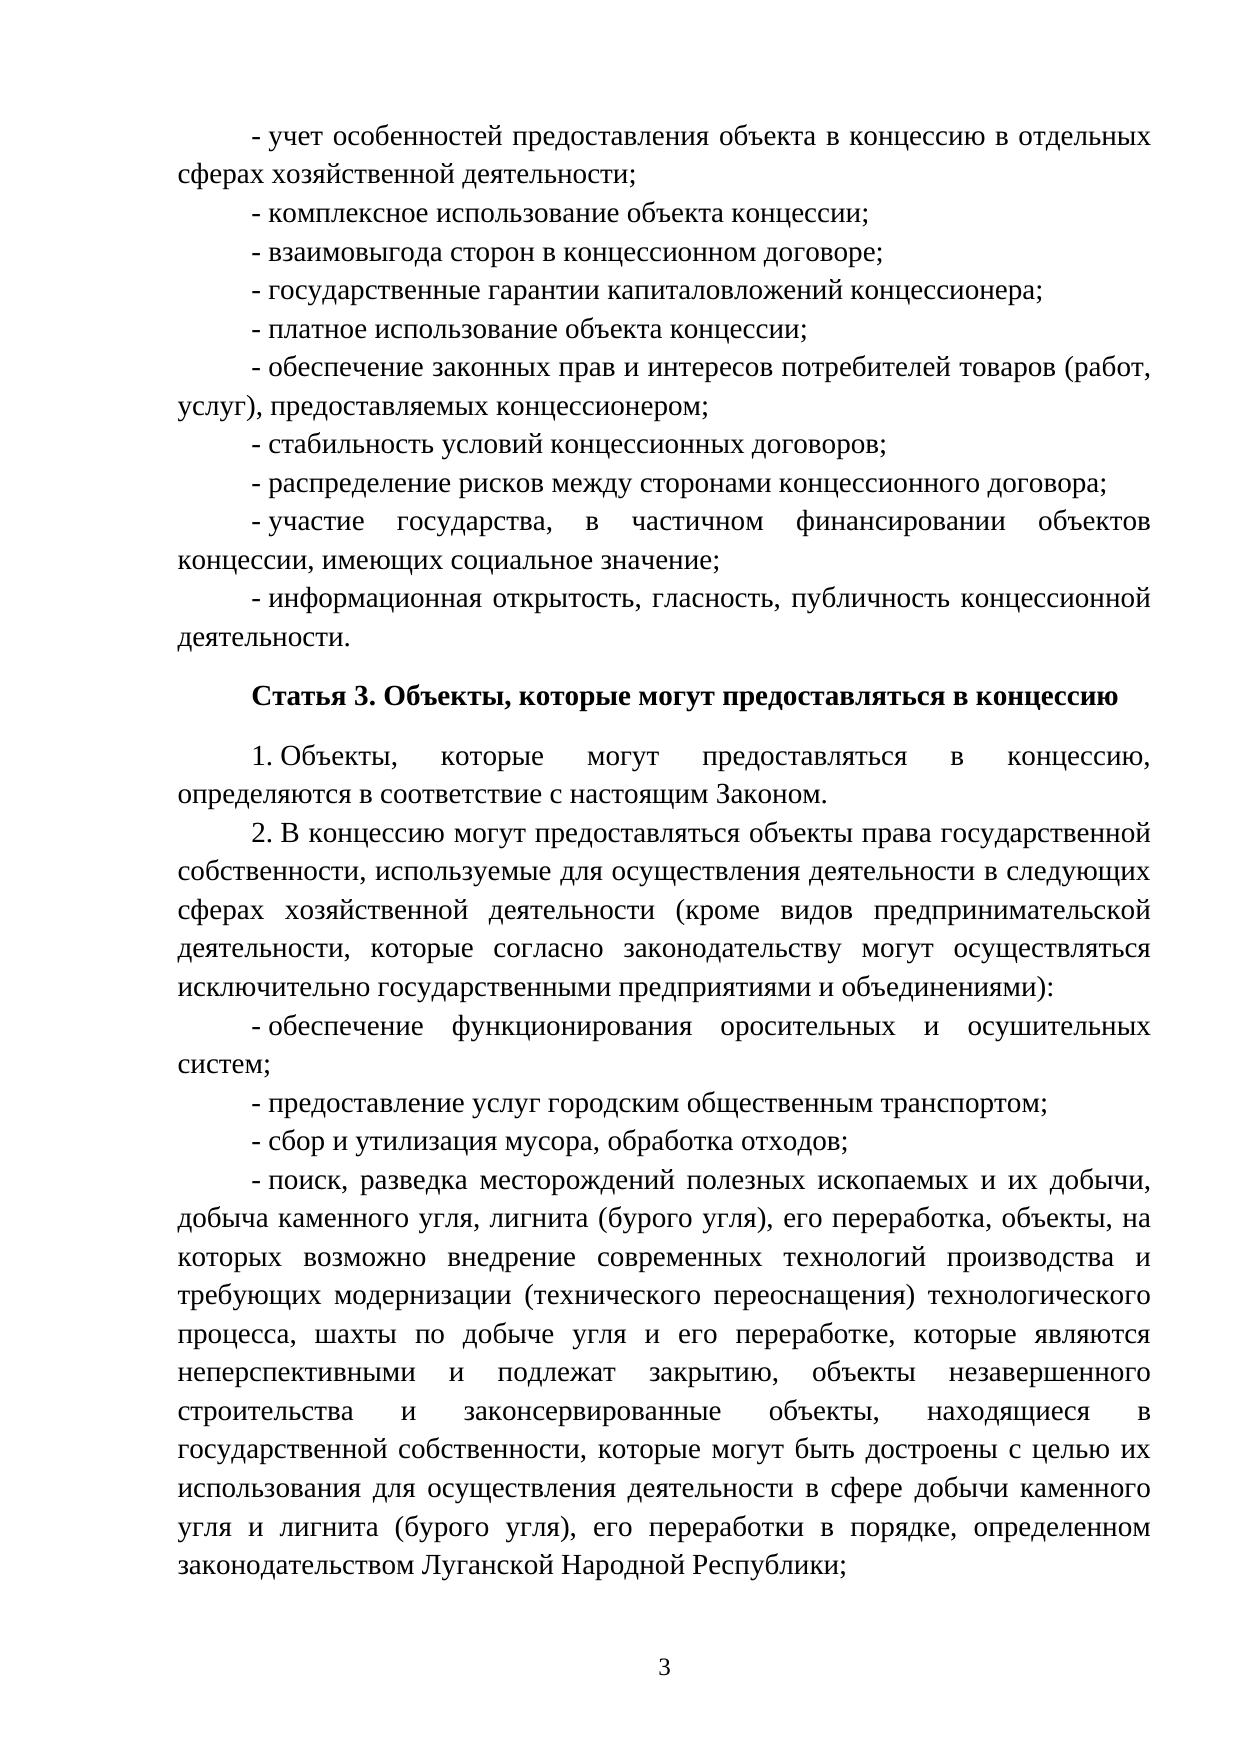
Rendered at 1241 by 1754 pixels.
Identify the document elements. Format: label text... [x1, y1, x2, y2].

text - участие государства, в частичном финансировании объектов концессии, имеющих социальное значение; [177, 503, 1152, 576]
text - обеспечение функционирования оросительных и осушительных систем; [177, 1008, 1152, 1080]
text - предоставление услуг городским общественным транспортом; [177, 1085, 1152, 1118]
text - поиск, разведка месторождений полезных ископаемых и их добычи, добыча каменного угля, лигнита (бурого угля), его переработка, объекты, на которых возможно внедрение современных технологий производства и требующих модернизации (технического переоснащения) технологического процесса, шахты по добыче угля и его переработке, которые являются неперспективными и подлежат закрытию, объекты незавершенного строительства и законсервированные объекты, находящиеся в государственной собственности, которые могут быть достроены с целью их использования для осуществления деятельности в сфере добычи каменного угля и лигнита (бурого угля), его переработки в порядке, определенном законодательством Луганской Народной Республики; [177, 1162, 1152, 1581]
text - сбор и утилизация мусора, обработка отходов; [177, 1123, 1152, 1157]
text - распределение рисков между сторонами концессионного договора; [177, 465, 1152, 498]
text 1. Объекты, которые могут предоставляться в концессию, определяются в соответствие с настоящим Законом. [177, 738, 1152, 810]
text - комплексное использование объекта концессии; [177, 195, 1152, 229]
text 2. В концессию могут предоставляться объекты права государственной собственности, используемые для осуществления деятельности в следующих сферах хозяйственной деятельности (кроме видов предпринимательской деятельности, которые согласно законодательству могут осуществляться исключительно государственными предприятиями и объединениями): [177, 815, 1152, 1003]
text - взаимовыгода сторон в концессионном договоре; [177, 234, 1152, 267]
text - обеспечение законных прав и интересов потребителей товаров (работ, услуг), предоставляемых концессионером; [177, 349, 1152, 421]
text - государственные гарантии капиталовложений концессионера; [177, 272, 1152, 306]
text - учет особенностей предоставления объекта в концессию в отдельных сферах хозяйственной деятельности; [177, 118, 1152, 190]
text - информационная открытость, гласность, публичность концессионной деятельности. [177, 581, 1152, 653]
text - стабильность условий концессионных договоров; [177, 426, 1152, 460]
subtitle Статья 3. Объекты, которые могут предоставляться в концессию [177, 678, 1152, 712]
text - платное использование объекта концессии; [177, 311, 1152, 344]
